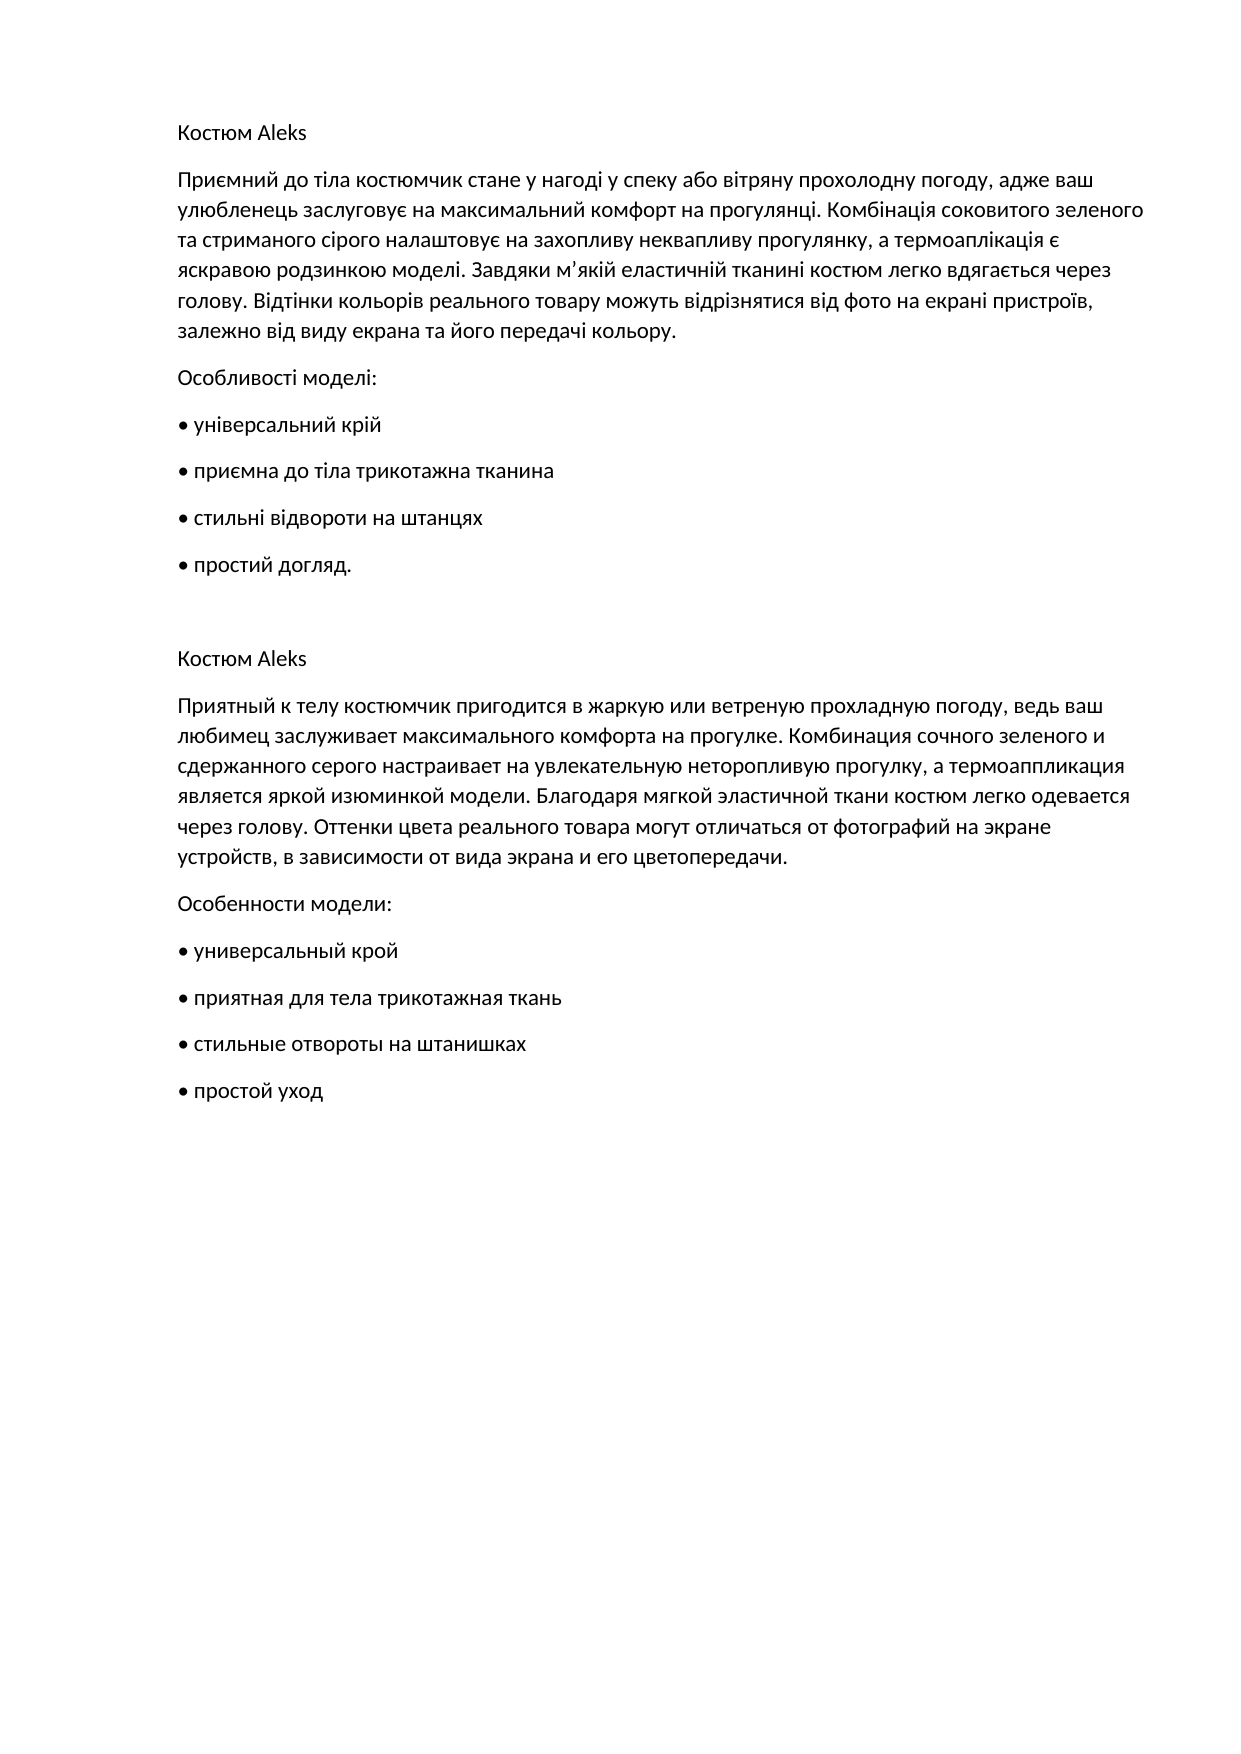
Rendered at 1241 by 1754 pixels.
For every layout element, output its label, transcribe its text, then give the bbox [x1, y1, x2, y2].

text Костюм Aleks [177, 644, 1152, 672]
text Приємний до тіла костюмчик стане у нагоді у спеку або вітряну прохолодну погоду, адже ваш улюбленець заслуговує на максимальний комфорт на прогулянці. Комбінація соковитого зеленого та стриманого сірого налаштовує на захопливу неквапливу прогулянку, а термоаплікація є яскравою родзинкою моделі. Завдяки м’якій еластичній тканині костюм легко вдягається через голову. Відтінки кольорів реального товару можуть відрізнятися від фото на екрані пристроїв, залежно від виду екрана та його передачі кольору. [177, 165, 1152, 344]
text • простой уход [177, 1076, 1152, 1104]
text Приятный к телу костюмчик пригодится в жаркую или ветреную прохладную погоду, ведь ваш любимец заслуживает максимального комфорта на прогулке. Комбинация сочного зеленого и сдержанного серого настраивает на увлекательную неторопливую прогулку, а термоаппликация является яркой изюминкой модели. Благодаря мягкой эластичной ткани костюм легко одевается через голову. Оттенки цвета реального товара могут отличаться от фотографий на экране устройств, в зависимости от вида экрана и его цветопередачи. [177, 691, 1152, 870]
text Особливості моделі: [177, 363, 1152, 391]
text • приємна до тіла трикотажна тканина [177, 457, 1152, 485]
text Особенности модели: [177, 889, 1152, 917]
text Костюм Aleks [177, 118, 1152, 146]
text • приятная для тела трикотажная ткань [177, 983, 1152, 1011]
text • стильні відвороти на штанцях [177, 503, 1152, 532]
text • простий догляд. [177, 550, 1152, 578]
text • стильные отвороты на штанишках [177, 1029, 1152, 1058]
text • универсальный крой [177, 936, 1152, 964]
text • універсальний крій [177, 410, 1152, 438]
